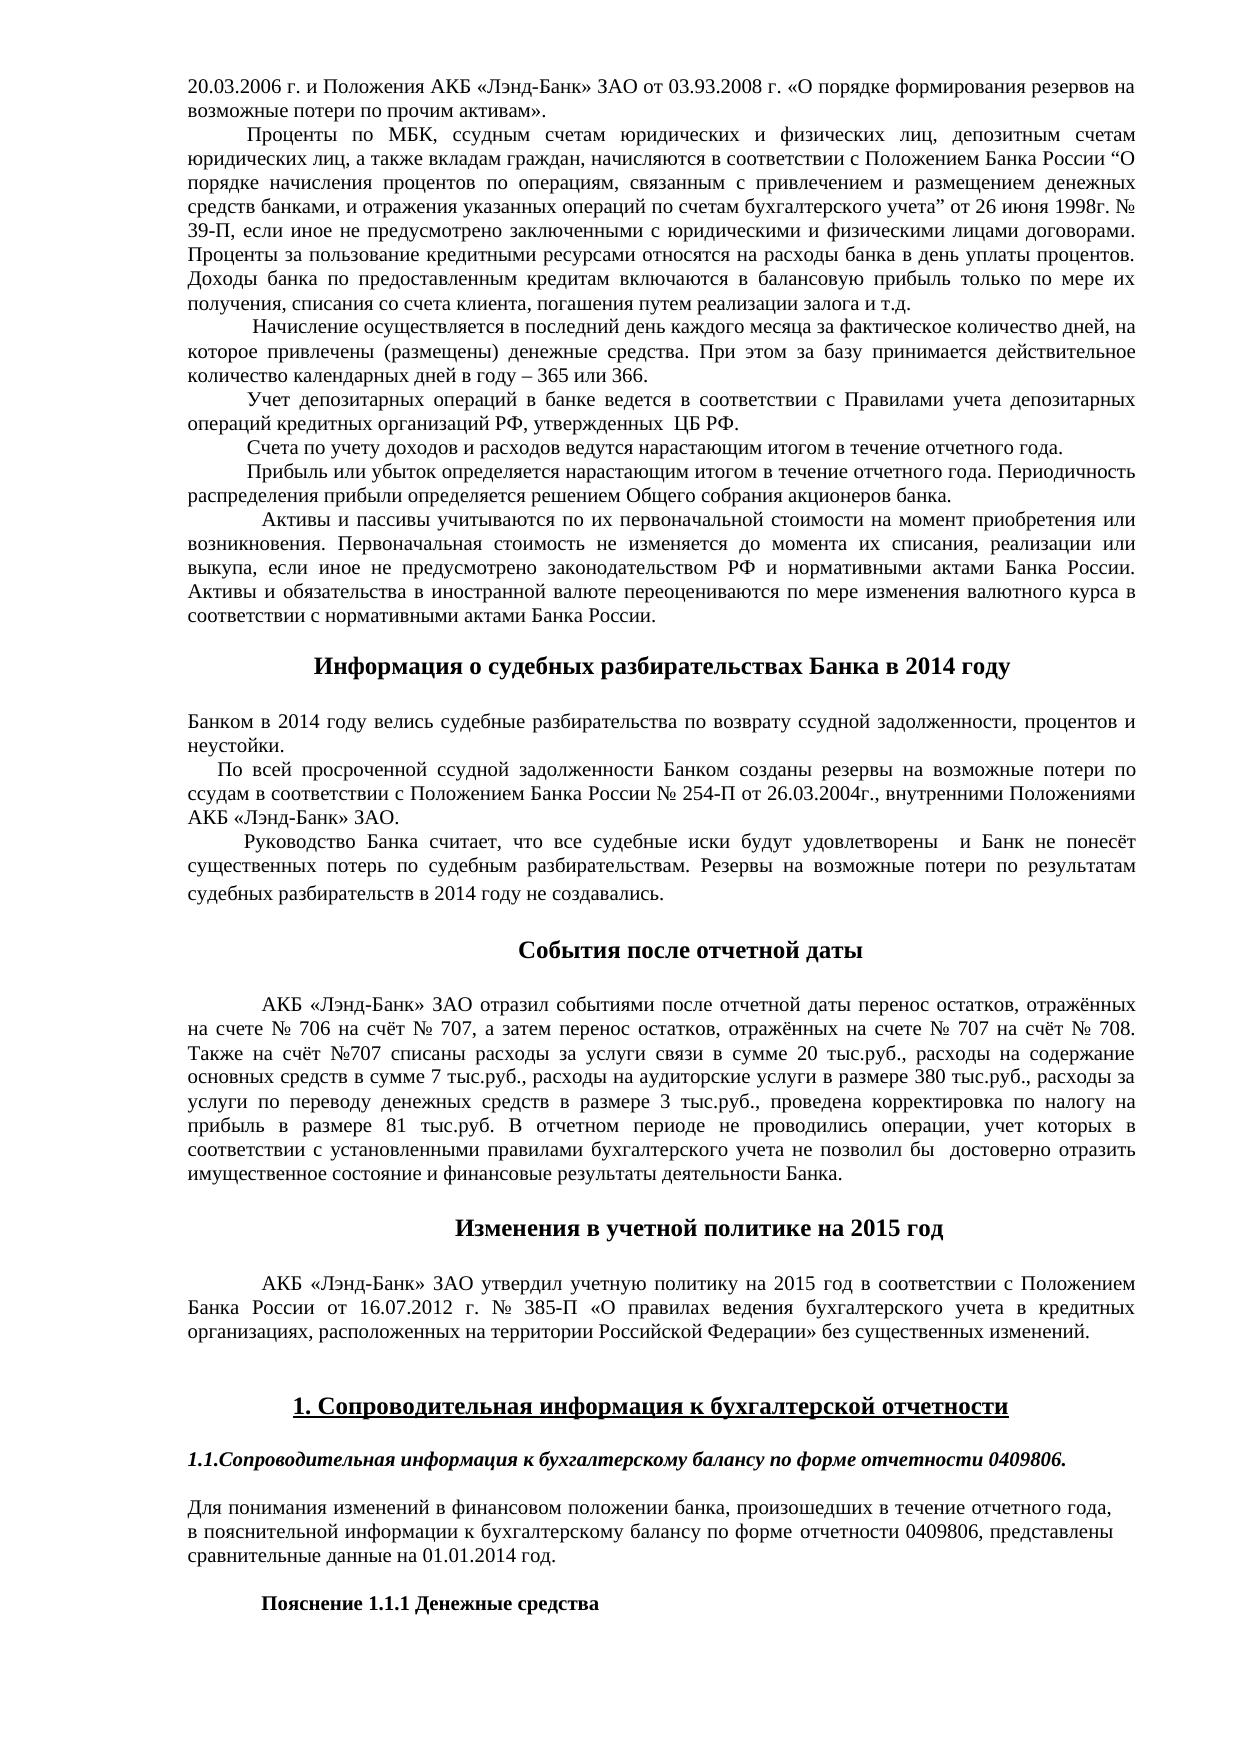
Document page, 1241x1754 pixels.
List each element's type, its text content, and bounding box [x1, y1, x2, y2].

text Изменения в учетной политике на 2015 год [187, 1213, 1137, 1242]
text 1.1.Сопроводительная информация к бухгалтерскому балансу по форме отчетности 0409806. [187, 1446, 1113, 1471]
text Счета по учету доходов и расходов ведутся нарастающим итогом в течение отчетного года. [187, 435, 1137, 459]
text Активы и пассивы учитываются по их первоначальной стоимости на момент приобретения или возникновения. Первоначальная стоимость не изменяется до момента их списания, реализации или выкупа, если иное не предусмотрено законодательством РФ и нормативными актами Банка России. Активы и обязательства в иностранной валюте переоцениваются по мере изменения валютного курса в соответствии с нормативными актами Банка России. [187, 507, 1137, 627]
text АКБ «Лэнд-Банк» ЗАО утвердил учетную политику на 2015 год в соответствии с Положением Банка России от 16.07.2012 г. № 385-П «О правилах ведения бухгалтерского учета в кредитных организациях, расположенных на территории Российской Федерации» без существенных изменений. [187, 1271, 1137, 1343]
text 1. Сопроводительная информация к бухгалтерской отчетности [187, 1391, 1113, 1420]
text Информация о судебных разбирательствах Банка в 2014 году [187, 651, 1137, 680]
text Для понимания изменений в финансовом положении банка, произошедших в течение отчетного года, в пояснительной информации к бухгалтерскому балансу по форме отчетности 0409806, представлены сравнительные данные на 01.01.2014 год. [187, 1494, 1113, 1567]
text События после отчетной даты [187, 935, 1137, 963]
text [187, 74, 1137, 122]
text Прибыль или убыток определяется нарастающим итогом в течение отчетного года. Периодичность распределения прибыли определяется решением Общего собрания акционеров банка. [187, 459, 1137, 507]
text Учет депозитарных операций в банке ведется в соответствии с Правилами учета депозитарных операций кредитных организаций РФ, утвержденных ЦБ РФ. [187, 387, 1137, 435]
text Пояснение 1.1.1 Денежные средства [187, 1591, 1113, 1615]
text По всей просроченной ссудной задолженности Банком созданы резервы на возможные потери по ссудам в соответствии с Положением Банка России № 254-П от 26.03.2004г., внутренними Положениями АКБ «Лэнд-Банк» ЗАО. [187, 757, 1137, 829]
text Банком в 2014 году велись судебные разбирательства по возврату ссудной задолженности, процентов и неустойки. [187, 709, 1137, 757]
text Начисление осуществляется в последний день каждого месяца за фактическое количество дней, на которое привлечены (размещены) денежные средства. При этом за базу принимается действительное количество календарных дней в году – 365 или 366. [187, 314, 1137, 387]
text Руководство Банка считает, что все судебные иски будут удовлетворены и Банк не понесёт существенных потерь по судебным разбирательствам. Резервы на возможные потери по результатам судебных разбирательств в 2014 году не создавались. [187, 829, 1137, 906]
text Проценты по МБК, ссудным счетам юридических и физических лиц, депозитным счетам юридических лиц, а также вкладам граждан, начисляются в соответствии с Положением Банка России “О порядке начисления процентов по операциям, связанным с привлечением и размещением денежных средств банками, и отражения указанных операций по счетам бухгалтерского учета” от 26 июня 1998г. № 39-П, если иное не предусмотрено заключенными с юридическими и физическими лицами договорами. Проценты за пользование кредитными ресурсами относятся на расходы банка в день уплаты процентов. Доходы банка по предоставленным кредитам включаются в балансовую прибыль только по мере их получения, списания со счета клиента, погашения путем реализации залога и т.д. [187, 122, 1137, 314]
text АКБ «Лэнд-Банк» ЗАО отразил событиями после отчетной даты перенос остатков, отражённых на счете № 706 на счёт № 707, а затем перенос остатков, отражённых на счете № 707 на счёт № 708. Также на счёт №707 списаны расходы за услуги связи в сумме 20 тыс.руб., расходы на содержание основных средств в сумме 7 тыс.руб., расходы на аудиторские услуги в размере 380 тыс.руб., расходы за услуги по переводу денежных средств в размере 3 тыс.руб., проведена корректировка по налогу на прибыль в размере 81 тыс.руб. В отчетном периоде не проводились операции, учет которых в соответствии с установленными правилами бухгалтерского учета не позволил бы достоверно отразить имущественное состояние и финансовые результаты деятельности Банка. [187, 992, 1137, 1185]
